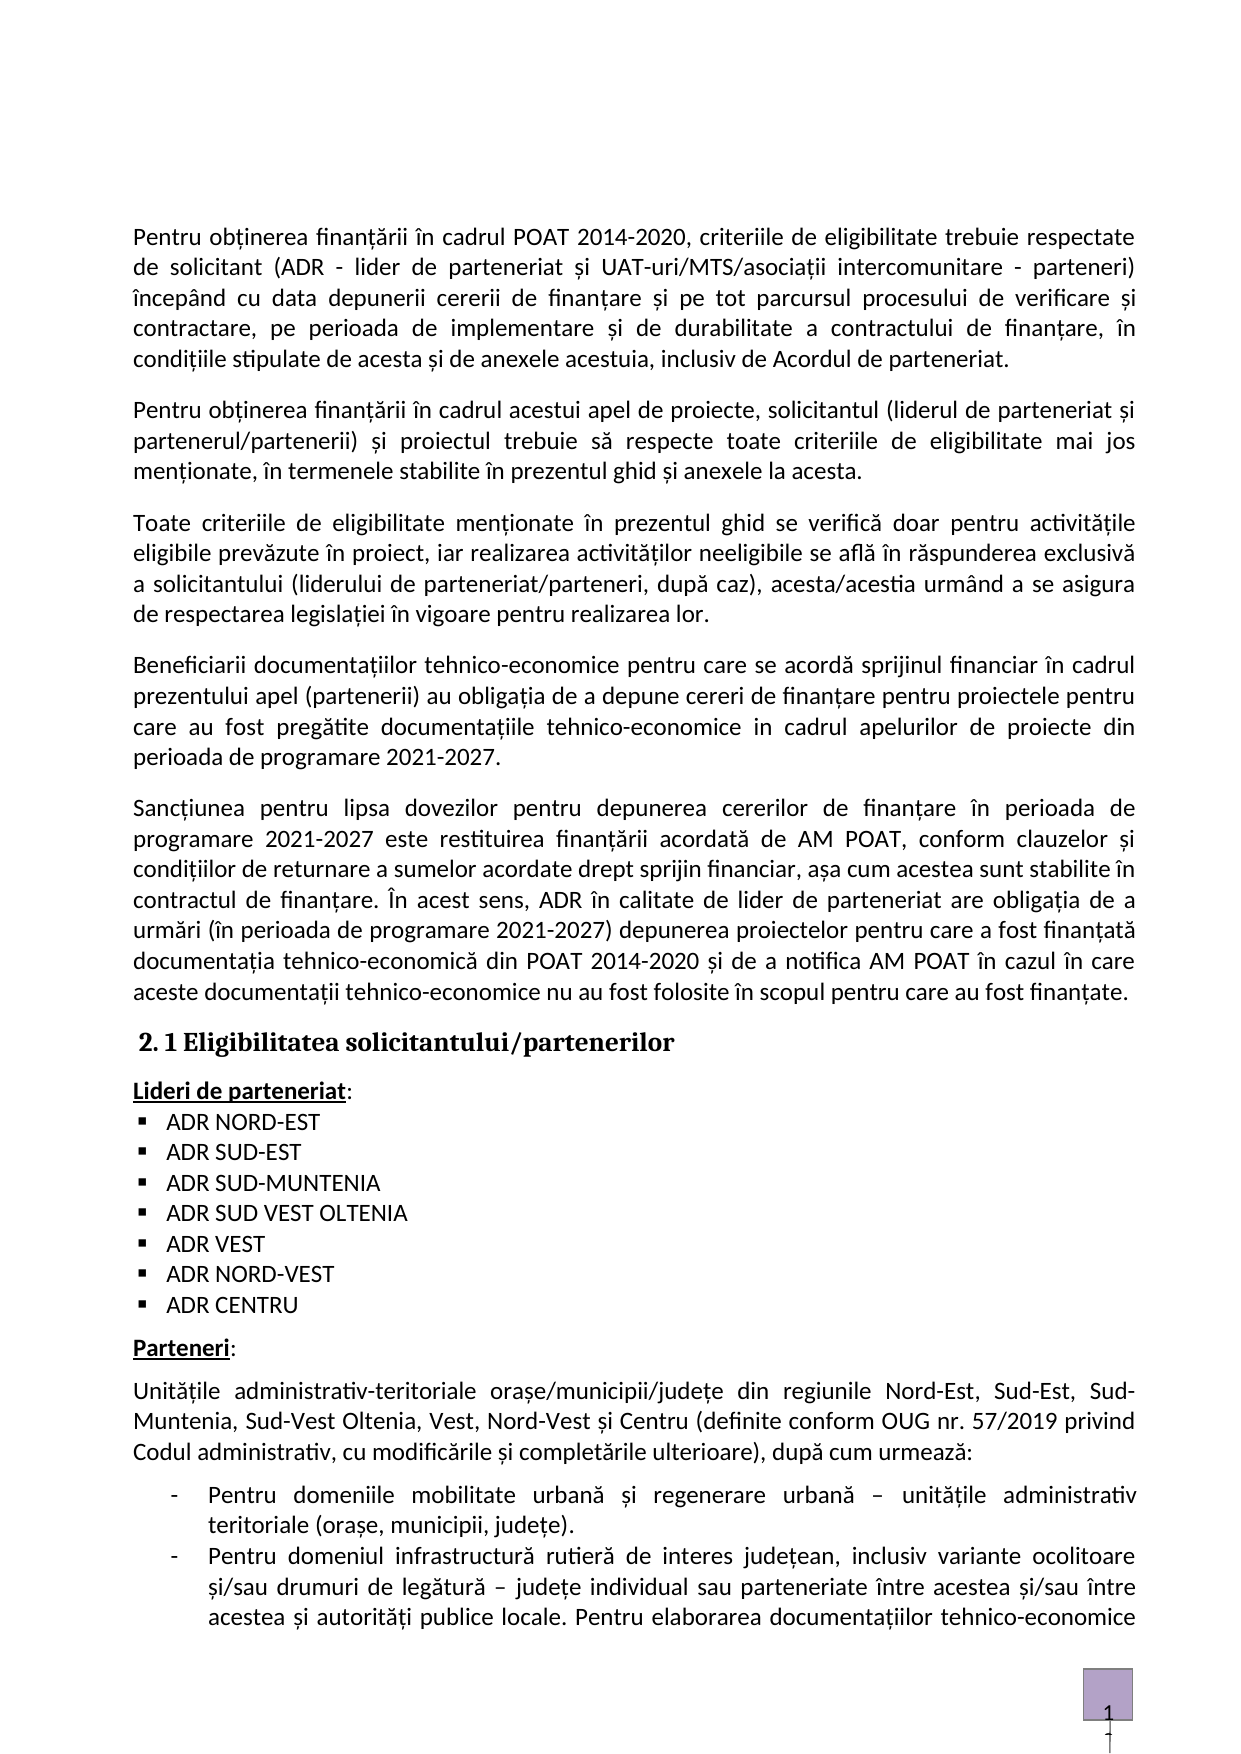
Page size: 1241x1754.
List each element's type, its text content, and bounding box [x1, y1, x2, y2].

list ADR VEST [136, 1228, 1137, 1258]
list ADR CENTRU [136, 1289, 1137, 1319]
text Toate criteriile de eligibilitate menționate în prezentul ghid se verifică doar pentru activitățile eligibile prevăzute în proiect, iar realizarea activităților neeligibile se află în răspunderea exclusivă a solicitantului (liderului de parteneriat/parteneri, după caz), acesta/acestia urmând a se asigura de respectarea legislației în vigoare pentru realizarea lor. [133, 507, 1137, 629]
list Pentru domeniile mobilitate urbană și regenerare urbană – unitățile administrativ teritoriale (orașe, municipii, județe). [170, 1479, 1137, 1540]
text Pentru obținerea finanțării în cadrul acestui apel de proiecte, solicitantul (liderul de parteneriat și partenerul/partenerii) și proiectul trebuie să respecte toate criteriile de eligibilitate mai jos menționate, în termenele stabilite în prezentul ghid și anexele la acesta. [133, 394, 1137, 486]
text Beneficiarii documentațiilor tehnico-economice pentru care se acordă sprijinul financiar în cadrul prezentului apel (partenerii) au obligația de a depune cereri de finanțare pentru proiectele pentru care au fost pregătite documentațiile tehnico-economice in cadrul apelurilor de proiecte din perioada de programare 2021-2027. [133, 650, 1137, 772]
text Pentru obținerea finanțării în cadrul POAT 2014-2020, criteriile de eligibilitate trebuie respectate de solicitant (ADR - lider de parteneriat și UAT-uri/MTS/asociații intercomunitare - parteneri) începând cu data depunerii cererii de finanţare şi pe tot parcursul procesului de verificare și contractare, pe perioada de implementare și de durabilitate a contractului de finanțare, în condițiile stipulate de acesta și de anexele acestuia, inclusiv de Acordul de parteneriat. [133, 221, 1137, 373]
text Parteneri: [133, 1332, 1137, 1362]
text Unităţile administrativ-teritoriale orașe/municipii/județe din regiunile Nord-Est, Sud-Est, Sud-Muntenia, Sud-Vest Oltenia, Vest, Nord-Vest și Centru (definite conform OUG nr. 57/2019 privind Codul administrativ, cu modificările și completările ulterioare), după cum urmează: [133, 1375, 1137, 1467]
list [170, 1540, 1137, 1632]
list ADR NORD-VEST [136, 1258, 1137, 1289]
list ADR SUD VEST OLTENIA [136, 1197, 1137, 1228]
list ADR SUD-MUNTENIA [136, 1167, 1137, 1197]
subtitle 2. 1 Eligibilitatea solicitantului/partenerilor [133, 1027, 1137, 1058]
list ADR SUD-EST [136, 1136, 1137, 1167]
list ADR NORD-EST [136, 1106, 1137, 1136]
text Sancțiunea pentru lipsa dovezilor pentru depunerea cererilor de finanțare în perioada de programare 2021-2027 este restituirea finanțării acordată de AM POAT, conform clauzelor și condițiilor de returnare a sumelor acordate drept sprijin financiar, așa cum acestea sunt stabilite în contractul de finanțare. În acest sens, ADR în calitate de lider de parteneriat are obligația de a urmări (în perioada de programare 2021-2027) depunerea proiectelor pentru care a fost finanțată documentația tehnico-economică din POAT 2014-2020 și de a notifica AM POAT în cazul în care aceste documentații tehnico-economice nu au fost folosite în scopul pentru care au fost finanțate. [133, 793, 1137, 1006]
text Lideri de parteneriat: [133, 1075, 1137, 1106]
